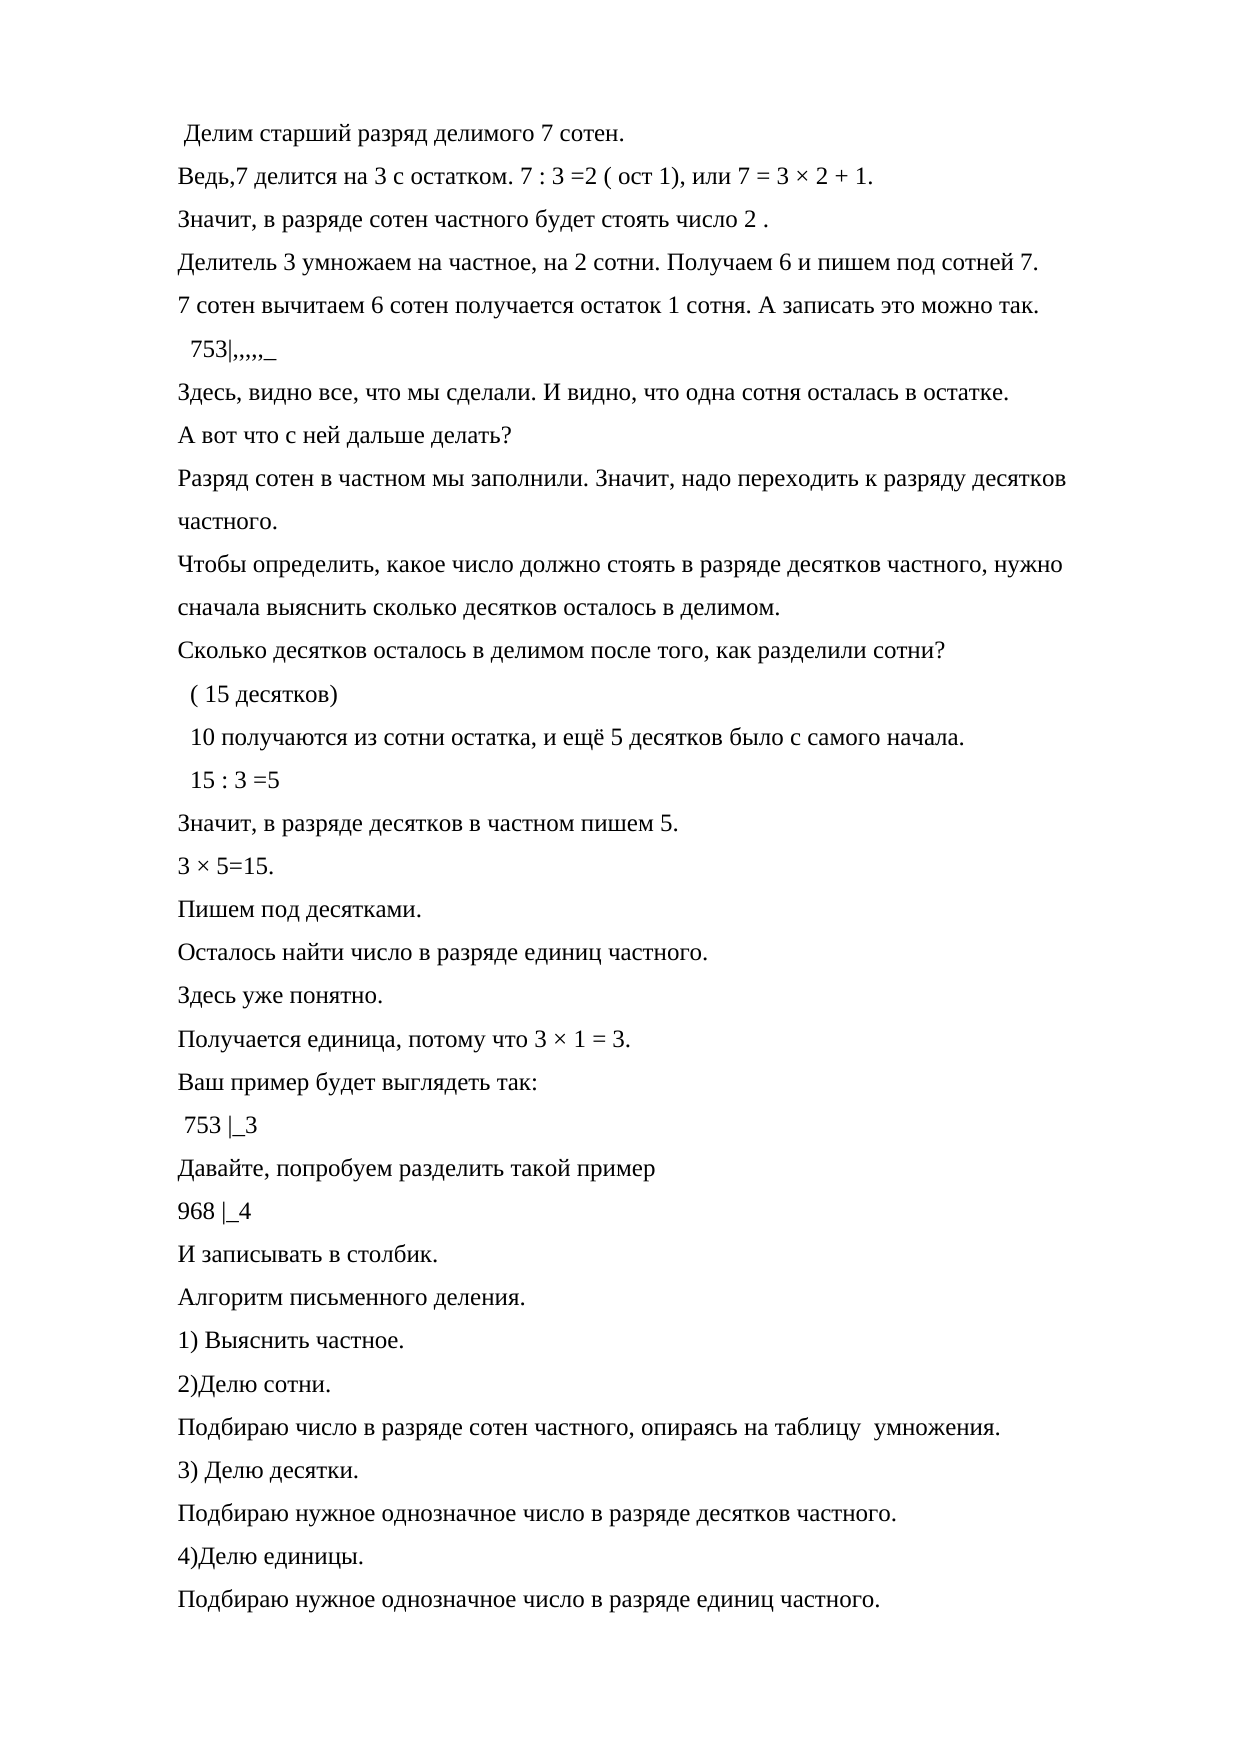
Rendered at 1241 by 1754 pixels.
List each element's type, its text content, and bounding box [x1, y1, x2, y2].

text Делитель 3 умножаем на частное, на 2 сотни. Получаем 6 и пишем под сотней 7. [177, 247, 1152, 276]
text Подбираю число в разряде сотен частного, опираясь на таблицу умножения. [177, 1412, 1152, 1441]
text Подбираю нужное однозначное число в разряде десятков частного. [177, 1498, 1152, 1527]
text 2)Делю сотни. [177, 1369, 1152, 1397]
text Ведь,7 делится на 3 с остатком. 7 : 3 =2 ( ост 1), или 7 = 3 × 2 + 1. [177, 161, 1152, 190]
text 968 |_4 [177, 1196, 1152, 1225]
text Осталось найти число в разряде единиц частного. [177, 937, 1152, 966]
text 7 сотен вычитаем 6 сотен получается остаток 1 сотня. А записать это можно так. [177, 291, 1152, 319]
text 15 : 3 =5 [177, 765, 1152, 794]
text А вот что с ней дальше делать? [177, 420, 1152, 449]
text И записывать в столбик. [177, 1239, 1152, 1268]
text 753|,,,,,_ [177, 334, 1152, 362]
text Разряд сотен в частном мы заполнили. Значит, надо переходить к разряду десятков частного. [177, 463, 1152, 535]
text ( 15 десятков) [177, 679, 1152, 707]
text Алгоритм письменного деления. [177, 1282, 1152, 1311]
text Сколько десятков осталось в делимом после того, как разделили сотни? [177, 636, 1152, 664]
text 4)Делю единицы. [177, 1541, 1152, 1570]
text Ваш пример будет выглядеть так: [177, 1067, 1152, 1096]
text Чтобы определить, какое число должно стоять в разряде десятков частного, нужно сначала выяснить сколько десятков осталось в делимом. [177, 549, 1152, 621]
text 753 |_3 [177, 1110, 1152, 1139]
text 10 получаются из сотни остатка, и ещё 5 десятков было с самого начала. [177, 722, 1152, 751]
text 1) Выяснить частное. [177, 1326, 1152, 1354]
text Давайте, попробуем разделить такой пример [177, 1153, 1152, 1182]
text 3) Делю десятки. [177, 1455, 1152, 1484]
text Здесь, видно все, что мы сделали. И видно, что одна сотня осталась в остатке. [177, 377, 1152, 406]
text Подбираю нужное однозначное число в разряде единиц частного. [177, 1584, 1152, 1613]
text Значит, в разряде сотен частного будет стоять число 2 . [177, 204, 1152, 233]
text Пишем под десятками. [177, 894, 1152, 923]
text 3 × 5=15. [177, 851, 1152, 880]
text Получается единица, потому что 3 × 1 = 3. [177, 1024, 1152, 1052]
text Делим старший разряд делимого 7 сотен. [177, 118, 1152, 147]
text Значит, в разряде десятков в частном пишем 5. [177, 808, 1152, 837]
text Здесь уже понятно. [177, 981, 1152, 1009]
